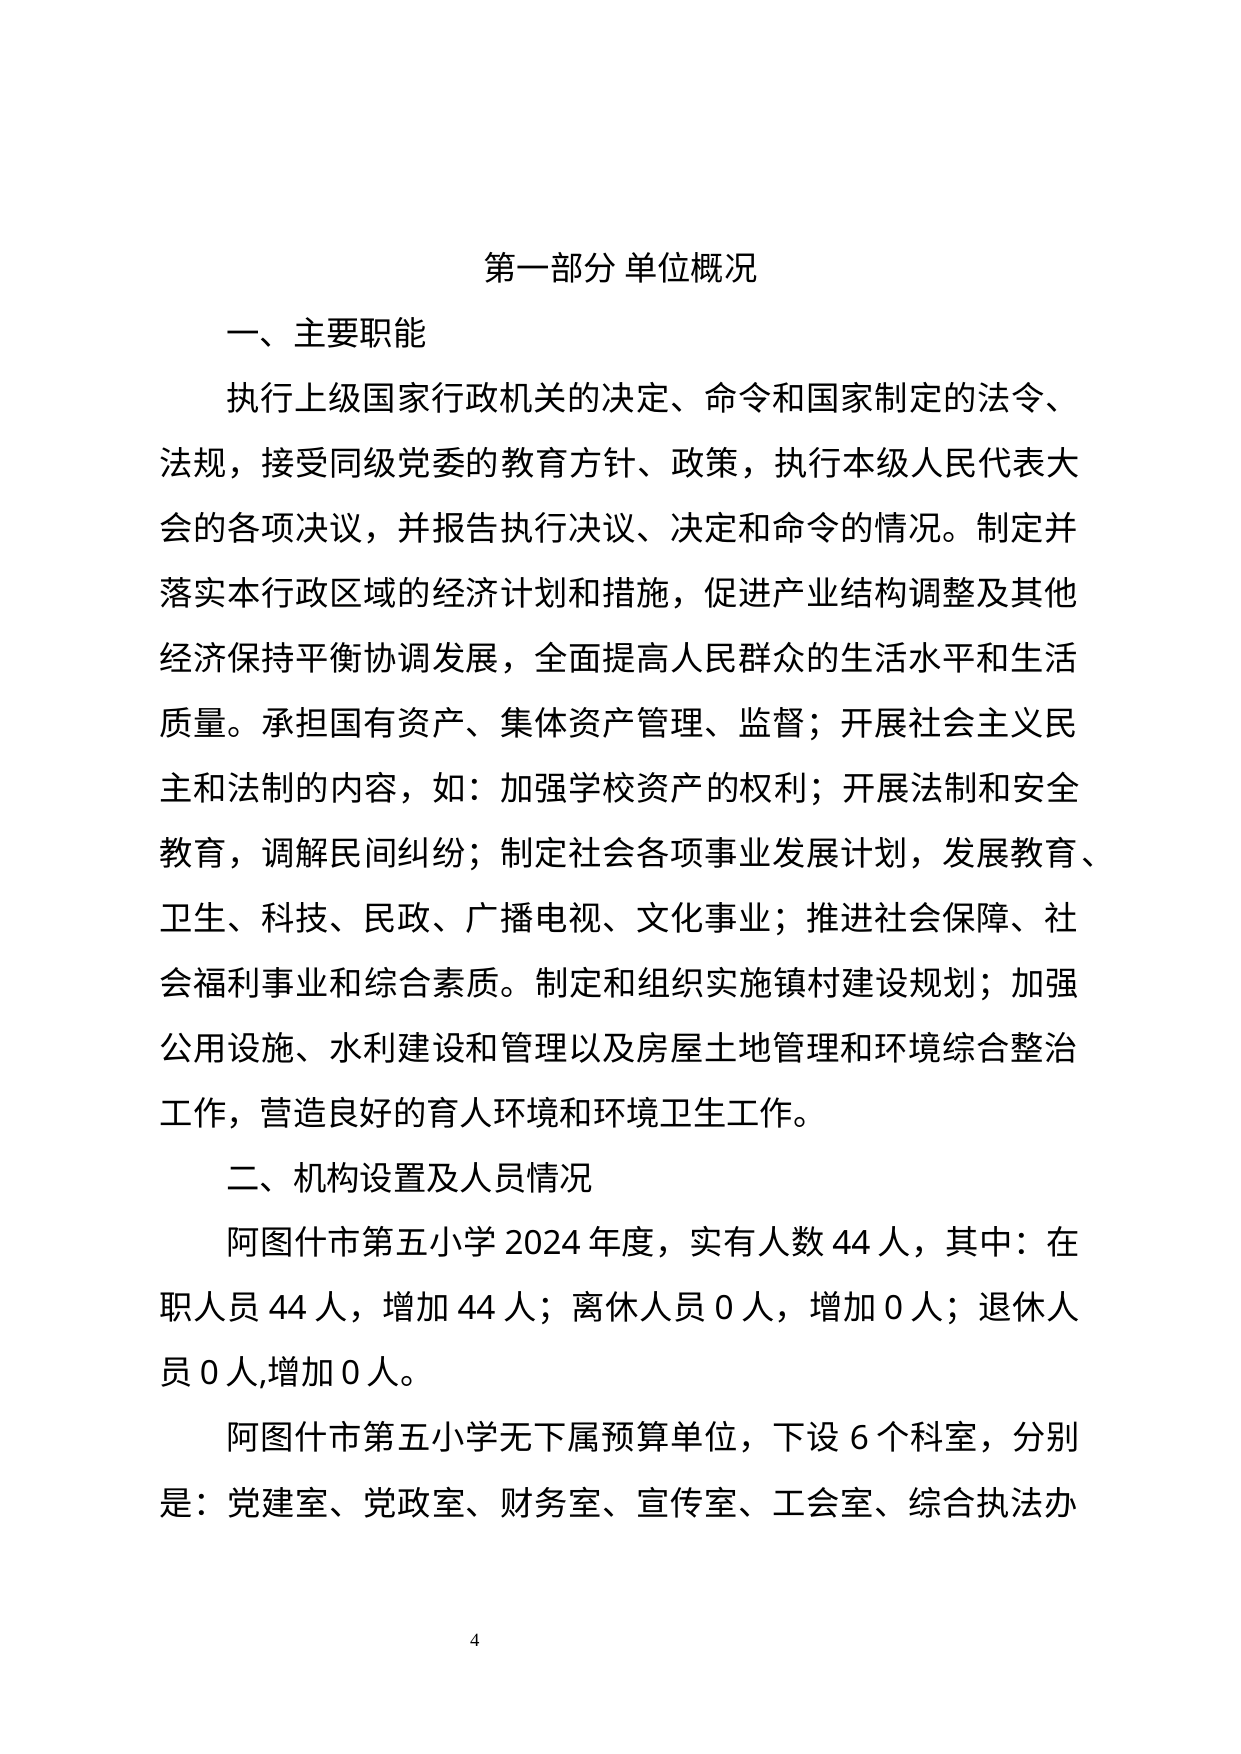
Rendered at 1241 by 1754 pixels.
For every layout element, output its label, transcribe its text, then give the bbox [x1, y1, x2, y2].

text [159, 1403, 1081, 1533]
text 二、机构设置及人员情况 [159, 1143, 1081, 1208]
text 第一部分 单位概况 [159, 233, 1081, 298]
text 一、主要职能 [159, 298, 1081, 363]
text 执行上级国家行政机关的决定、命令和国家制定的法令、法规，接受同级党委的教育方针、政策，执行本级人民代表大会的各项决议，并报告执行决议、决定和命令的情况。制定并落实本行政区域的经济计划和措施，促进产业结构调整及其他经济保持平衡协调发展，全面提高人民群众的生活水平和生活质量。承担国有资产、集体资产管理、监督；开展社会主义民主和法制的内容，如：加强学校资产的权利；开展法制和安全教育，调解民间纠纷；制定社会各项事业发展计划，发展教育、卫生、科技、民政、广播电视、文化事业；推进社会保障、社会福利事业和综合素质。制定和组织实施镇村建设规划；加强公用设施、水利建设和管理以及房屋土地管理和环境综合整治工作，营造良好的育人环境和环境卫生工作。 [159, 363, 1081, 1143]
text 阿图什市第五小学2024年度，实有人数44人，其中：在职人员44人，增加44人；离休人员0人，增加0人；退休人员0人,增加0人。 [159, 1208, 1081, 1403]
